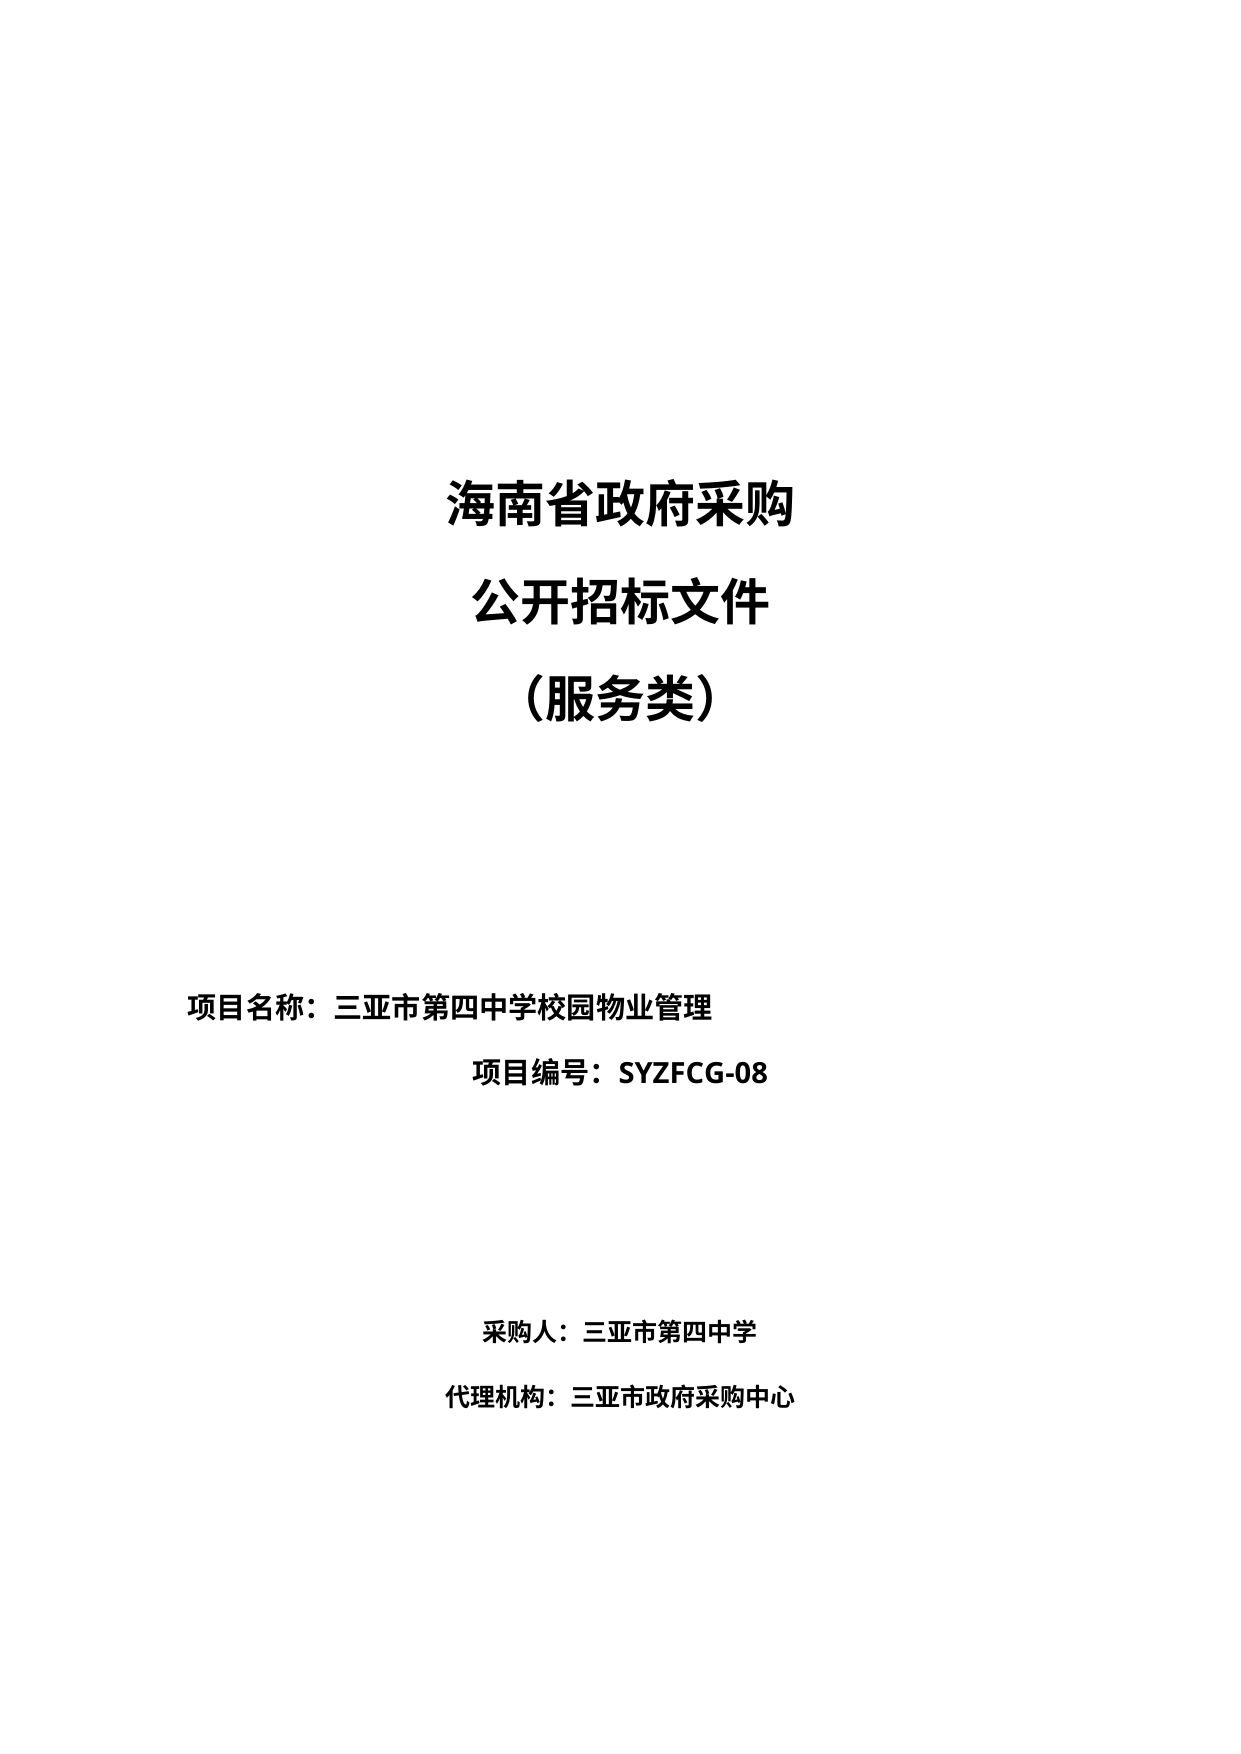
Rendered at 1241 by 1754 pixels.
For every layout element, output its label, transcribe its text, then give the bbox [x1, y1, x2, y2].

text 海南省政府采购 [187, 454, 1053, 552]
text 采购人：三亚市第四中学 [187, 1299, 1053, 1364]
text 公开招标文件 [187, 552, 1053, 649]
text （服务类） [187, 649, 1053, 747]
text 代理机构：三亚市政府采购中心 [187, 1364, 1053, 1429]
text 项目名称：三亚市第四中学校园物业管理 [187, 974, 1053, 1039]
text 项目编号：SYZFCG-08 [187, 1039, 1053, 1104]
